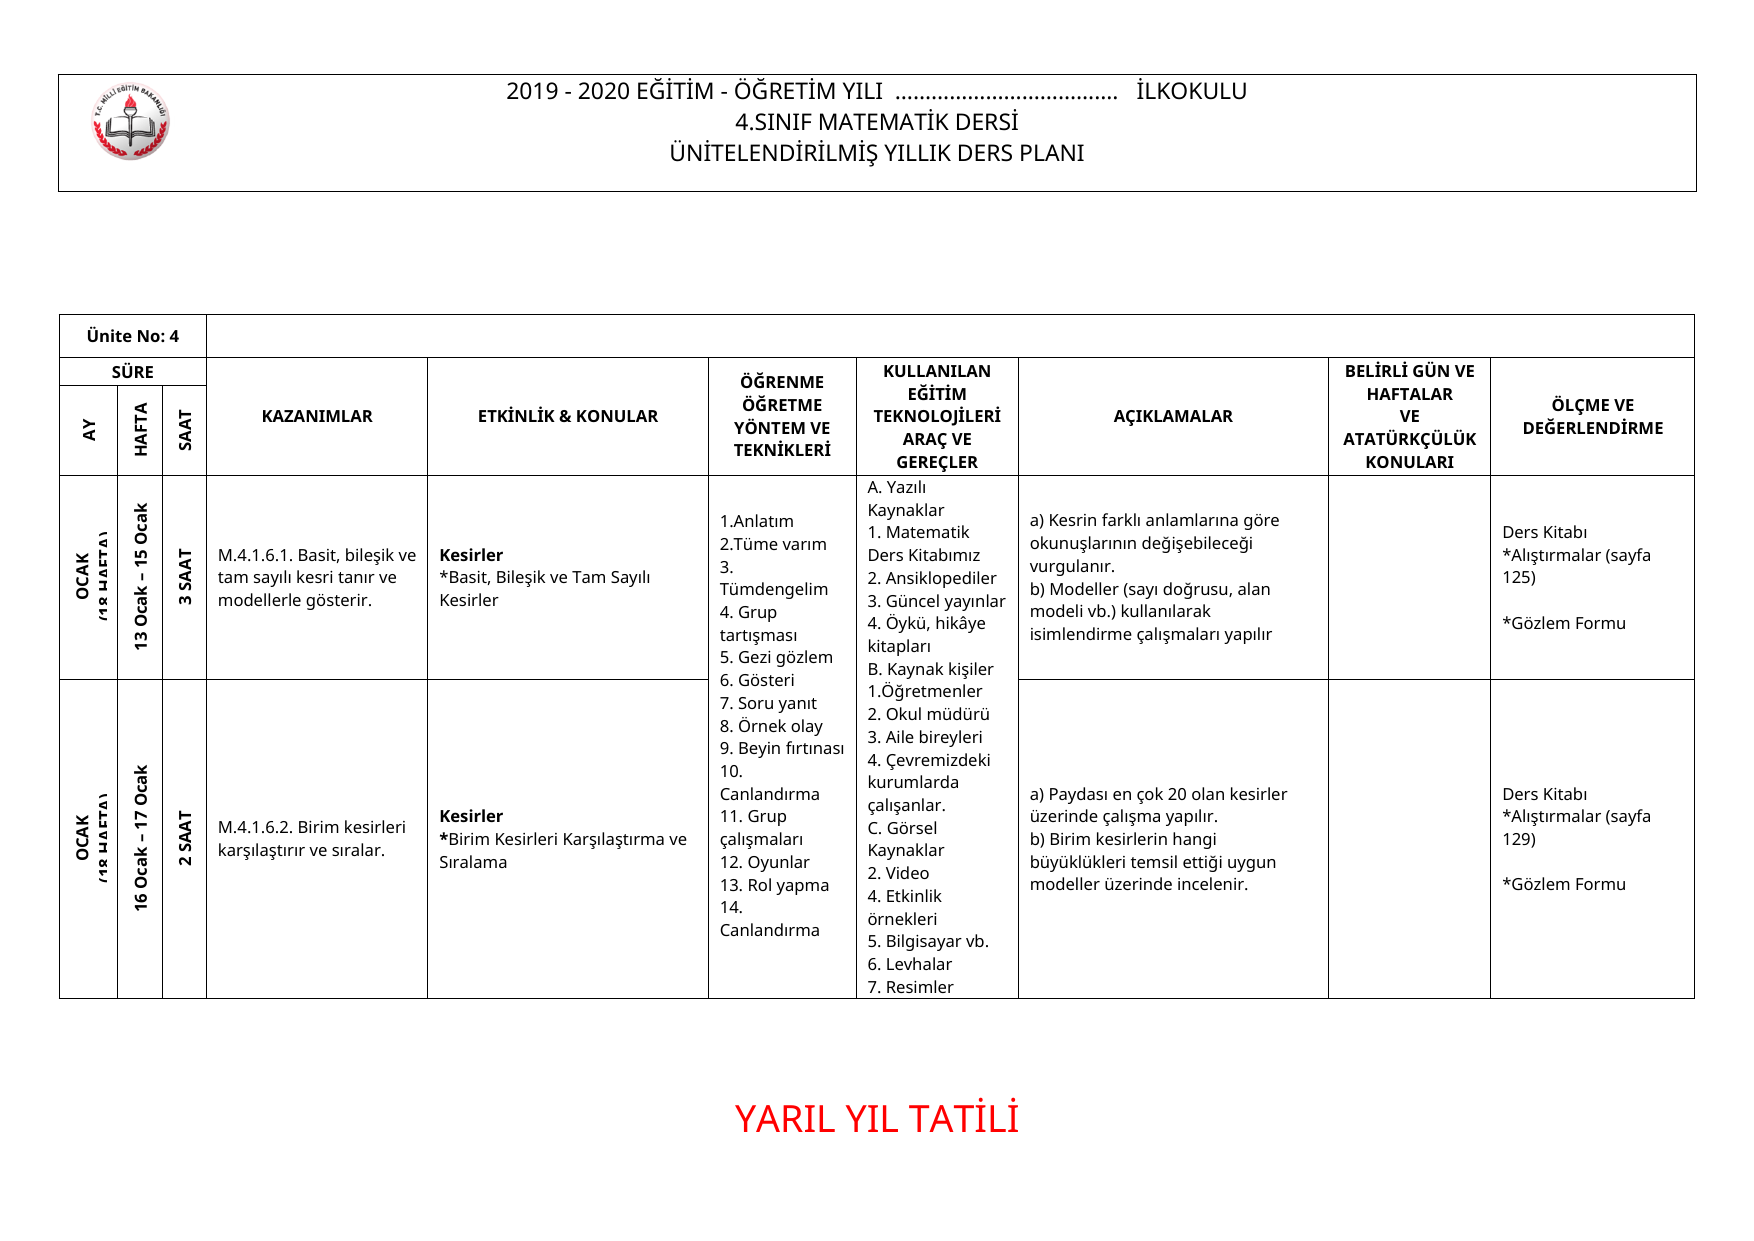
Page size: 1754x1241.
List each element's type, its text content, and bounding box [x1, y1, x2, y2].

table_cell SAAT [163, 386, 206, 475]
table_cell 2 SAAT [163, 680, 206, 998]
table_cell 1.Anlatım 2.Tüme varım 3. Tümdengelim 4. Grup tartışması 5. Gezi gözlem 6. Gösteri 7. Soru yanıt 8. Örnek olay 9. Beyin fırtınası 10. Canlandırma 11. Grup çalışmaları 12. Oyunlar 13. Rol yapma 14. Canlandırma [709, 476, 856, 998]
text YARIL YIL TATİLİ [59, 1093, 1695, 1144]
table_cell OCAK (18.HAFTA) [60, 476, 117, 679]
table_cell 13 Ocak – 15 Ocak [118, 476, 162, 679]
table_header [207, 315, 1694, 357]
table_cell A. Yazılı Kaynaklar 1. Matematik Ders Kitabımız 2. Ansiklopediler 3. Güncel yayınlar 4. Öykü, hikâye kitapları B. Kaynak kişiler 1.Öğretmenler 2. Okul müdürü 3. Aile bireyleri 4. Çevremizdeki kurumlarda çalışanlar. C. Görsel Kaynaklar 2. Video 4. Etkinlik örnekleri 5. Bilgisayar vb. 6. Levhalar 7. Resimler [857, 476, 1018, 998]
table_cell BELİRLİ GÜN VE HAFTALAR VE ATATÜRKÇÜLÜK KONULARI [1329, 358, 1490, 475]
table_cell Ders Kitabı *Alıştırmalar (sayfa 129) *Gözlem Formu [1491, 680, 1694, 998]
table_cell ETKİNLİK & KONULAR [428, 358, 708, 475]
table_cell AÇIKLAMALAR [1019, 358, 1328, 475]
table_cell [1329, 476, 1490, 679]
table_cell HAFTA [118, 386, 162, 475]
table_cell Kesirler *Basit, Bileşik ve Tam Sayılı Kesirler [428, 476, 708, 679]
table_cell M.4.1.6.2. Birim kesirleri karşılaştırır ve sıralar. [207, 680, 427, 998]
table_cell OCAK (18.HAFTA) [60, 680, 117, 998]
table_cell AY [60, 386, 117, 475]
table_cell SÜRE [60, 358, 206, 385]
table_cell Ders Kitabı *Alıştırmalar (sayfa 125) *Gözlem Formu [1491, 476, 1694, 679]
table_cell a) Paydası en çok 20 olan kesirler üzerinde çalışma yapılır. b) Birim kesirlerin hangi büyüklükleri temsil ettiği uygun modeller üzerinde incelenir. [1019, 680, 1328, 998]
table_cell 3 SAAT [163, 476, 206, 679]
table_cell KULLANILAN EĞİTİM TEKNOLOJİLERİ ARAÇ VE GEREÇLER [857, 358, 1018, 475]
table_cell Kesirler *Birim Kesirleri Karşılaştırma ve Sıralama [428, 680, 708, 998]
table_cell a) Kesrin farklı anlamlarına göre okunuşlarının değişebileceği vurgulanır. b) Modeller (sayı doğrusu, alan modeli vb.) kullanılarak isimlendirme çalışmaları yapılır [1019, 476, 1328, 679]
table_cell [1329, 680, 1490, 998]
picture [85, 77, 175, 167]
table_header Ünite No: 4 [60, 315, 206, 357]
table_cell KAZANIMLAR [207, 358, 427, 475]
table_cell 16 Ocak – 17 Ocak [118, 680, 162, 998]
table_cell ÖĞRENME ÖĞRETME YÖNTEM VE TEKNİKLERİ [709, 358, 856, 475]
table_cell M.4.1.6.1. Basit, bileşik ve tam sayılı kesri tanır ve modellerle gösterir. [207, 476, 427, 679]
table_cell ÖLÇME VE DEĞERLENDİRME [1491, 358, 1694, 475]
